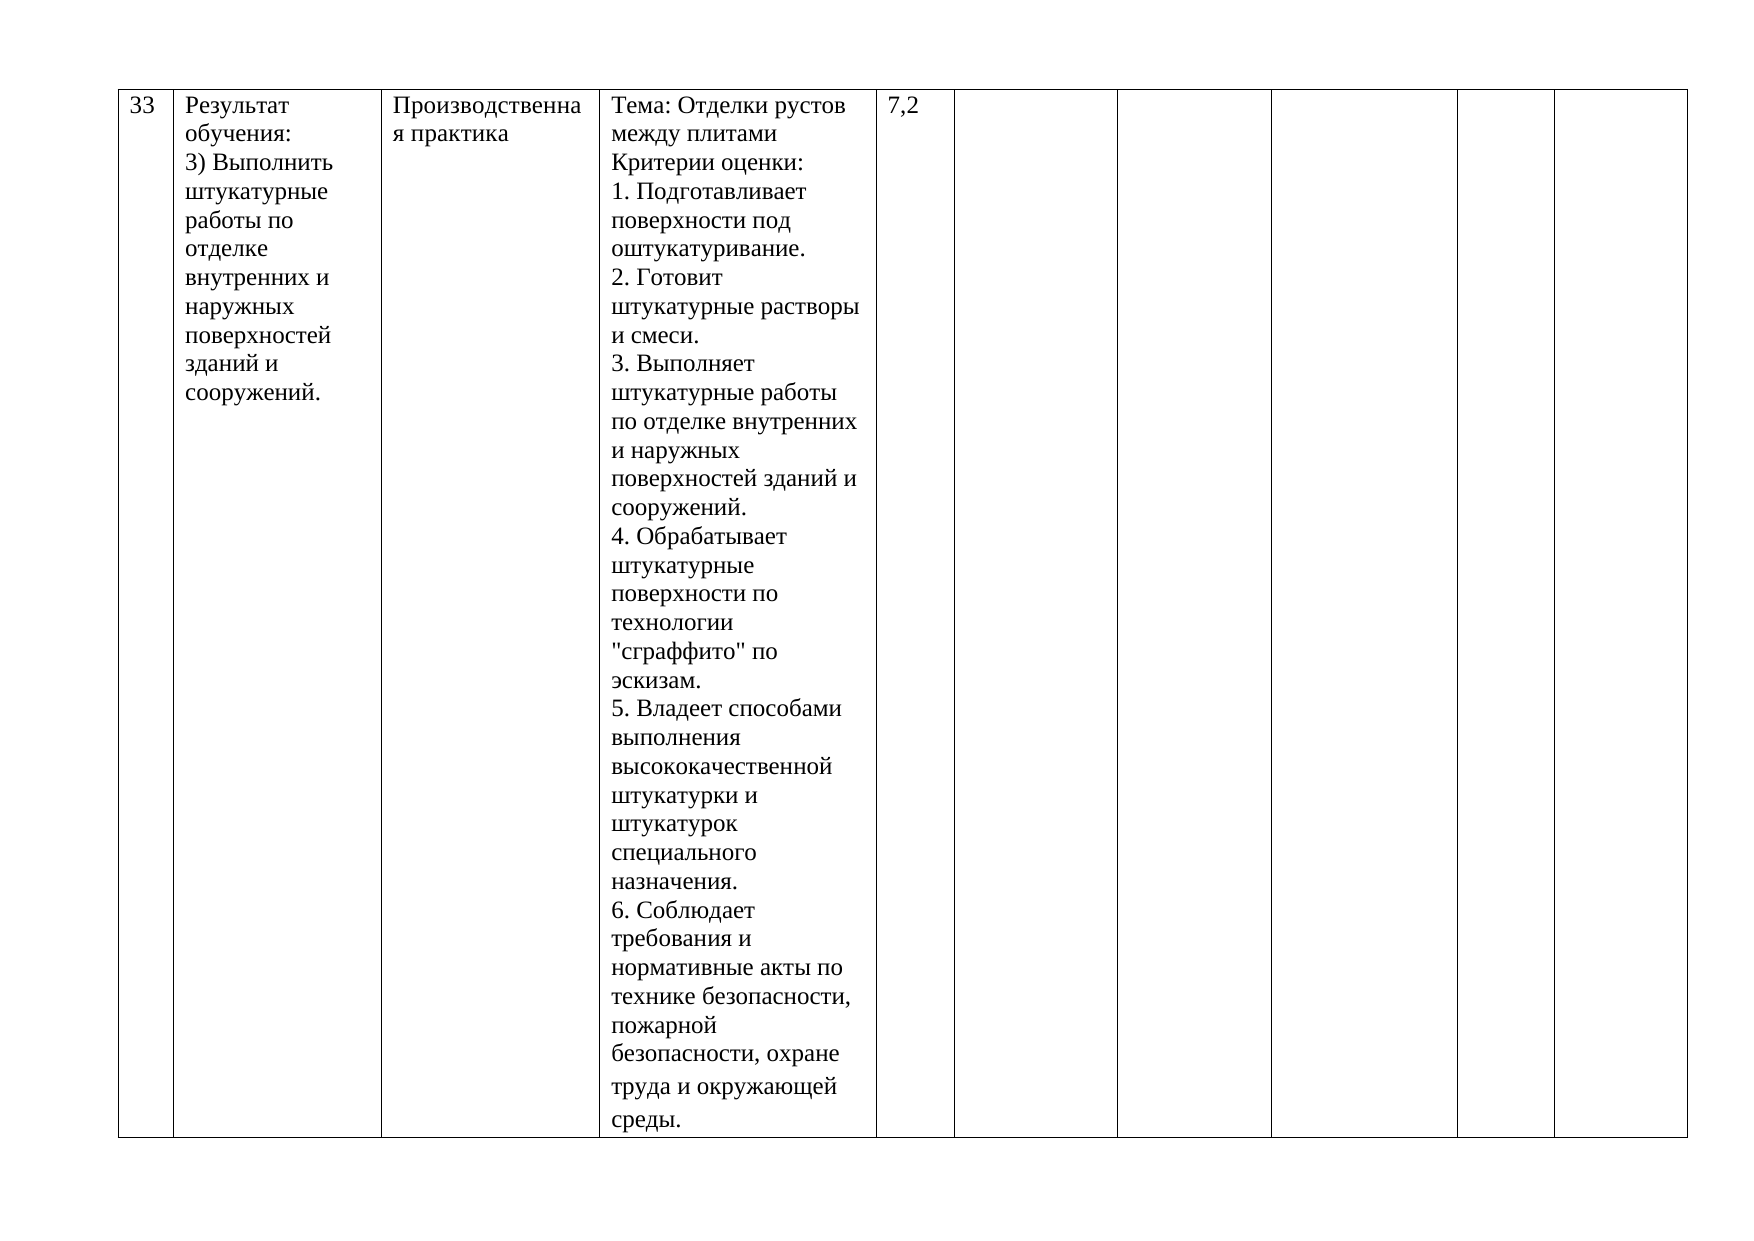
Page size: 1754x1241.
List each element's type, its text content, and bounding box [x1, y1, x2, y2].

table_cell 33 [119, 90, 173, 1137]
table_cell [1458, 90, 1554, 1137]
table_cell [174, 90, 381, 1137]
table_cell [1272, 90, 1457, 1137]
table_cell [1118, 90, 1271, 1137]
table_cell 7,2 [877, 90, 954, 1137]
table_cell [1555, 90, 1687, 1137]
table_cell [955, 90, 1117, 1137]
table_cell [382, 90, 599, 1137]
